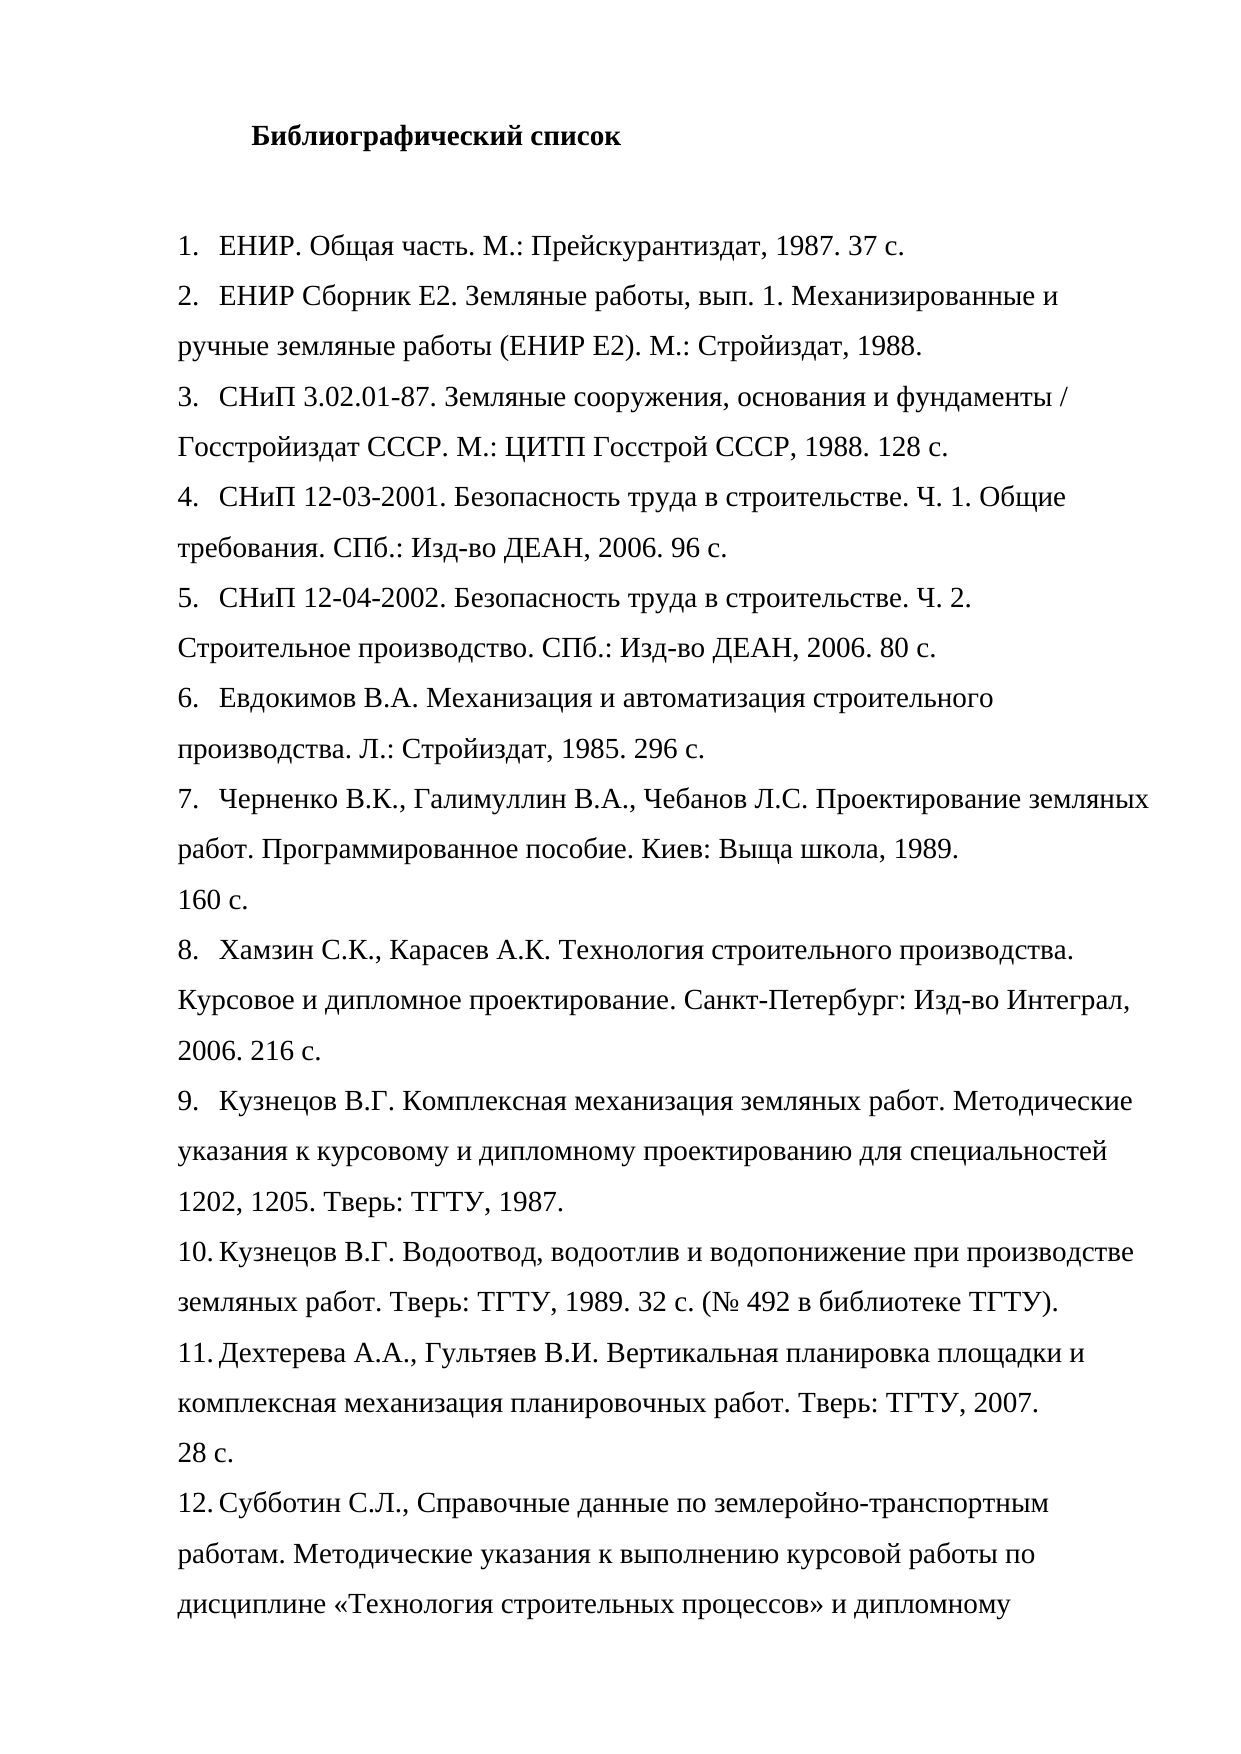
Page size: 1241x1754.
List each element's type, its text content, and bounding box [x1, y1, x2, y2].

list СНиП 12-04-2002. Безопасность труда в строительстве. Ч. 2. Строительное производство. СПб.: Изд-во ДЕАН, 2006. 80 с. [177, 580, 1152, 664]
list Кузнецов В.Г. Водоотвод, водоотлив и водопонижение при производстве земляных работ. Тверь: ТГТУ, 1989. 32 с. (№ 492 в библиотеке ТГТУ). [177, 1234, 1152, 1318]
list ЕНИР Сборник Е2. Земляные работы, вып. 1. Механизированные и ручные земляные работы (ЕНИР Е2). М.: Стройиздат, 1988. [177, 278, 1152, 362]
list Дехтерева А.А., Гультяев В.И. Вертикальная планировка площадки и комплексная механизация планировочных работ. Тверь: ТГТУ, 2007. 28 с. [177, 1335, 1152, 1469]
list Черненко В.К., Галимуллин В.А., Чебанов Л.С. Проектирование земляных работ. Программированное пособие. Киев: Выща школа, 1989. 160 с. [177, 781, 1152, 915]
list ЕНИР. Общая часть. М.: Прейскурантиздат, 1987. 37 с. [177, 228, 1152, 261]
list СНиП 12-03-2001. Безопасность труда в строительстве. Ч. 1. Общие требования. СПб.: Изд-во ДЕАН, 2006. 96 с. [177, 479, 1152, 563]
list Евдокимов В.А. Механизация и автоматизация строительного производства. Л.: Стройиздат, 1985. 296 с. [177, 681, 1152, 764]
text Библиографический список [177, 118, 1152, 152]
list СНиП 3.02.01-87. Земляные сооружения, основания и фундаменты / Госстройиздат СССР. М.: ЦИТП Госстрой СССР, 1988. 128 с. [177, 379, 1152, 463]
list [177, 1486, 1152, 1620]
list Кузнецов В.Г. Комплексная механизация земляных работ. Методические указания к курсовому и дипломному проектированию для специальностей 1202, 1205. Тверь: ТГТУ, 1987. [177, 1083, 1152, 1217]
list Хамзин С.К., Карасев А.К. Технология строительного производства. Курсовое и дипломное проектирование. Санкт-Петербург: Изд-во Интеграл, 2006. 216 с. [177, 932, 1152, 1066]
